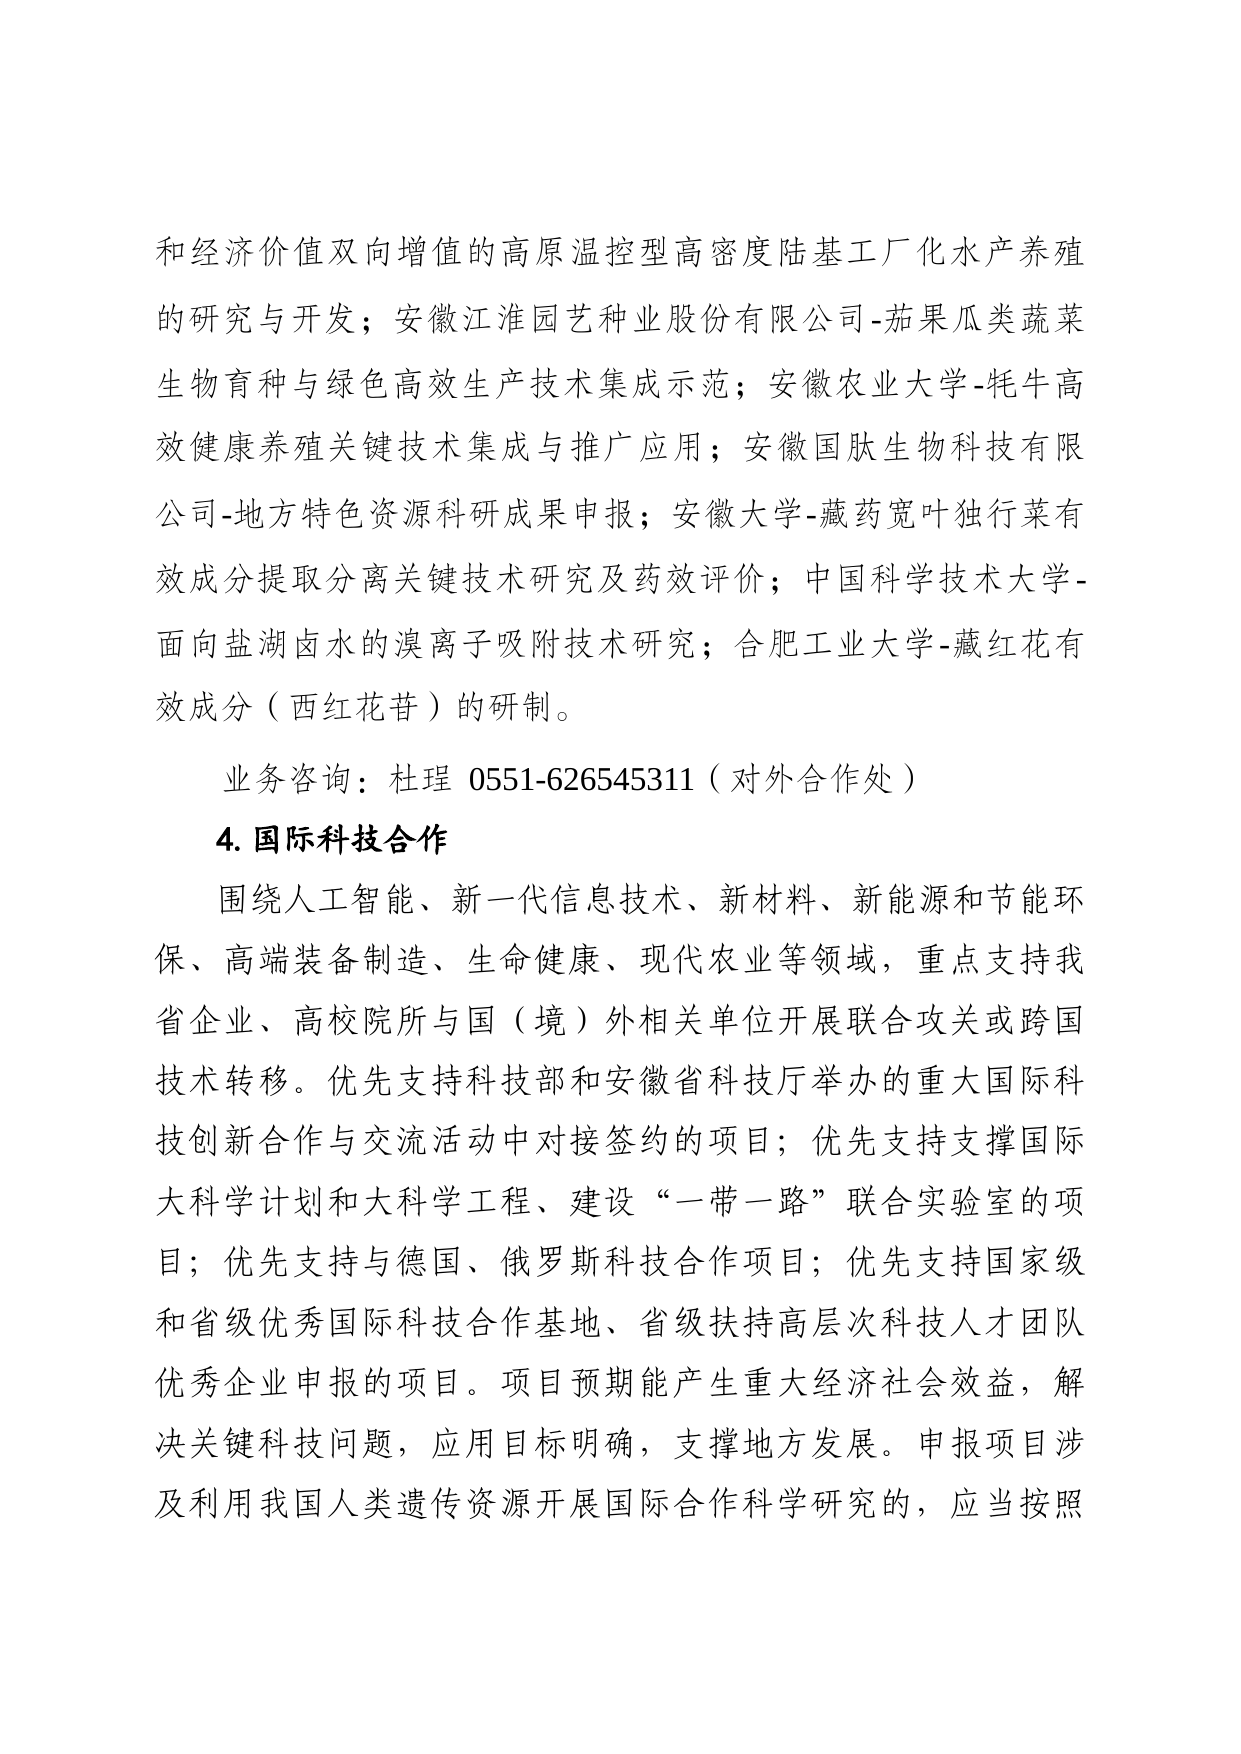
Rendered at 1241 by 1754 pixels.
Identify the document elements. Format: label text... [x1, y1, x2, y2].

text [153, 863, 1087, 1527]
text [153, 221, 1087, 741]
text 业务咨询：杜珵 0551-626545311（对外合作处） [153, 741, 1087, 802]
text 4.国际科技合作 [153, 802, 1087, 863]
